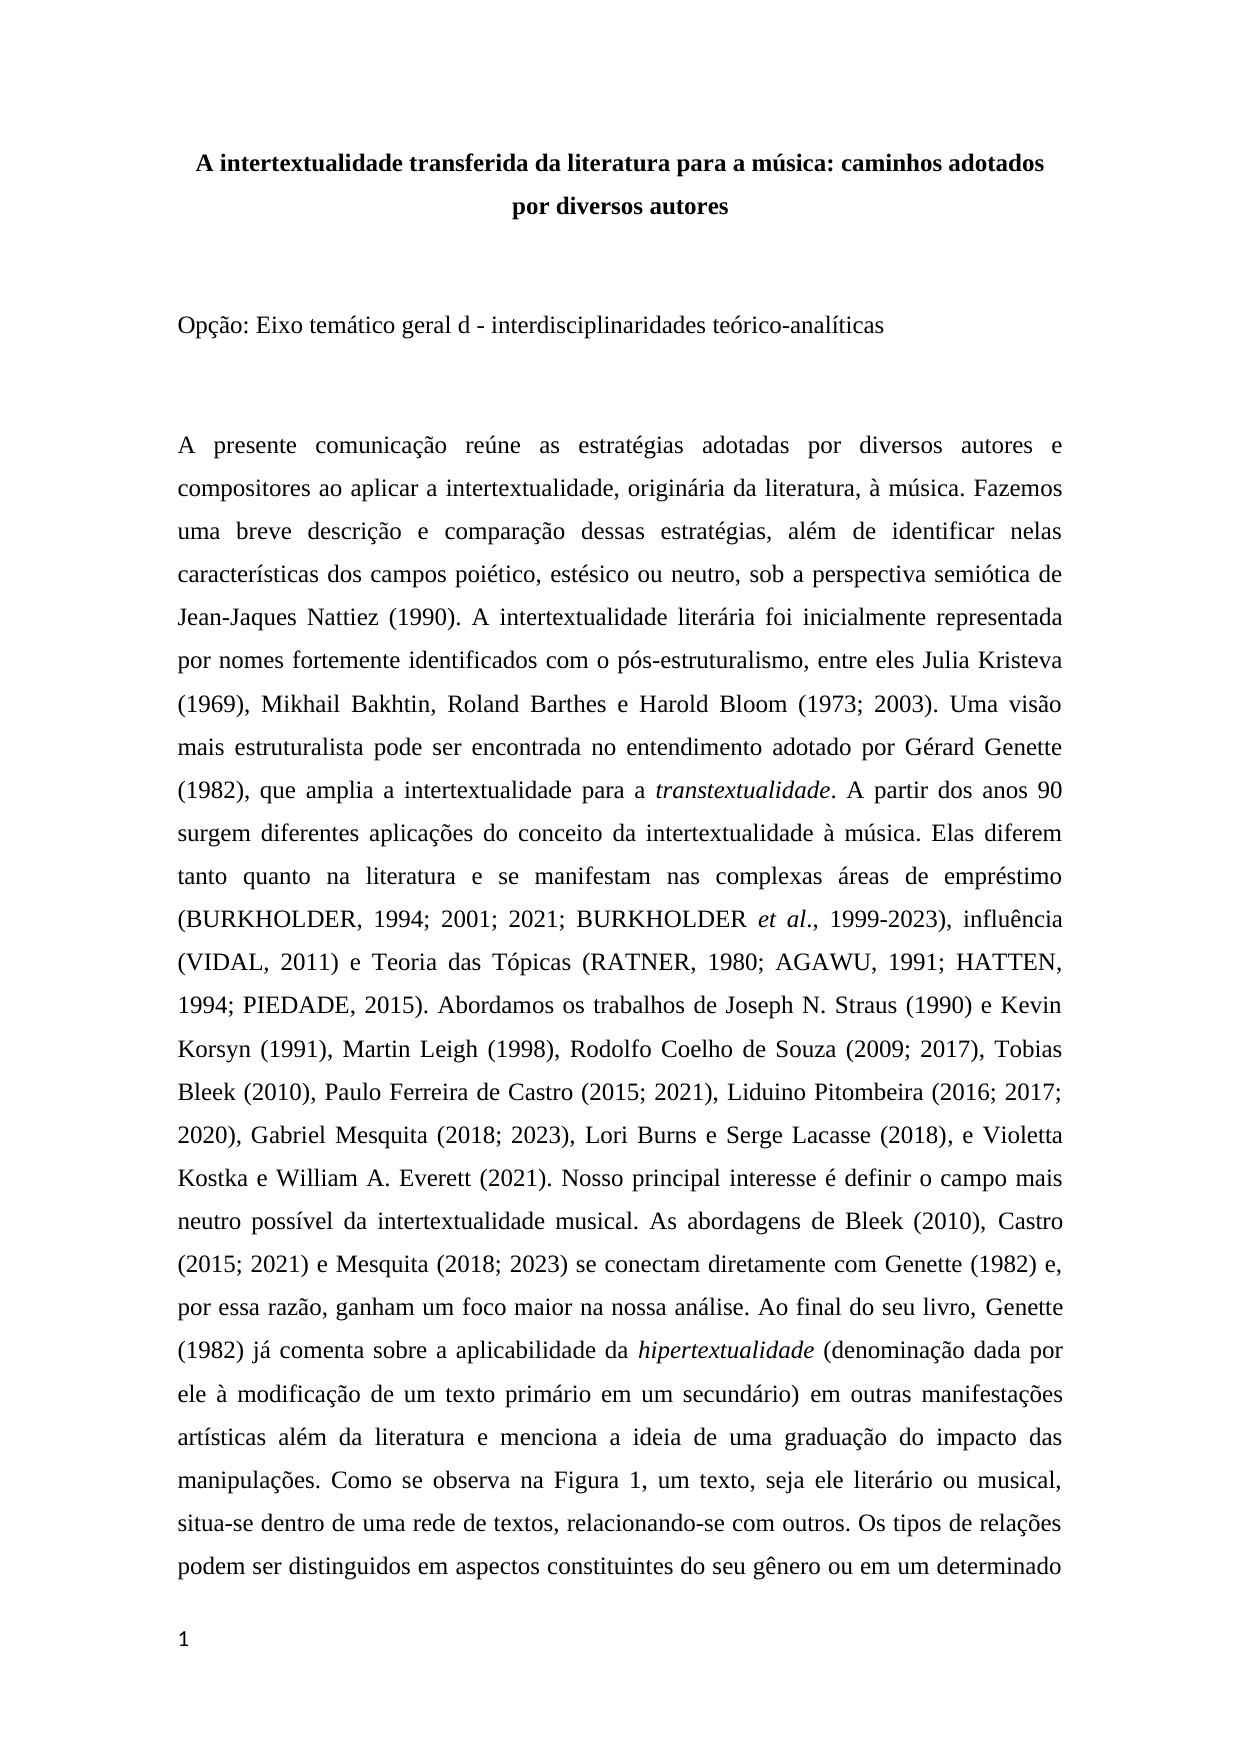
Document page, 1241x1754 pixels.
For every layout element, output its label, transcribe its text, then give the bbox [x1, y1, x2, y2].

text Opção: Eixo temático geral d - interdisciplinaridades teórico-analíticas [177, 310, 1063, 339]
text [177, 430, 1063, 1580]
text A intertextualidade transferida da literatura para a música: caminhos adotados por diversos autores [177, 148, 1063, 219]
